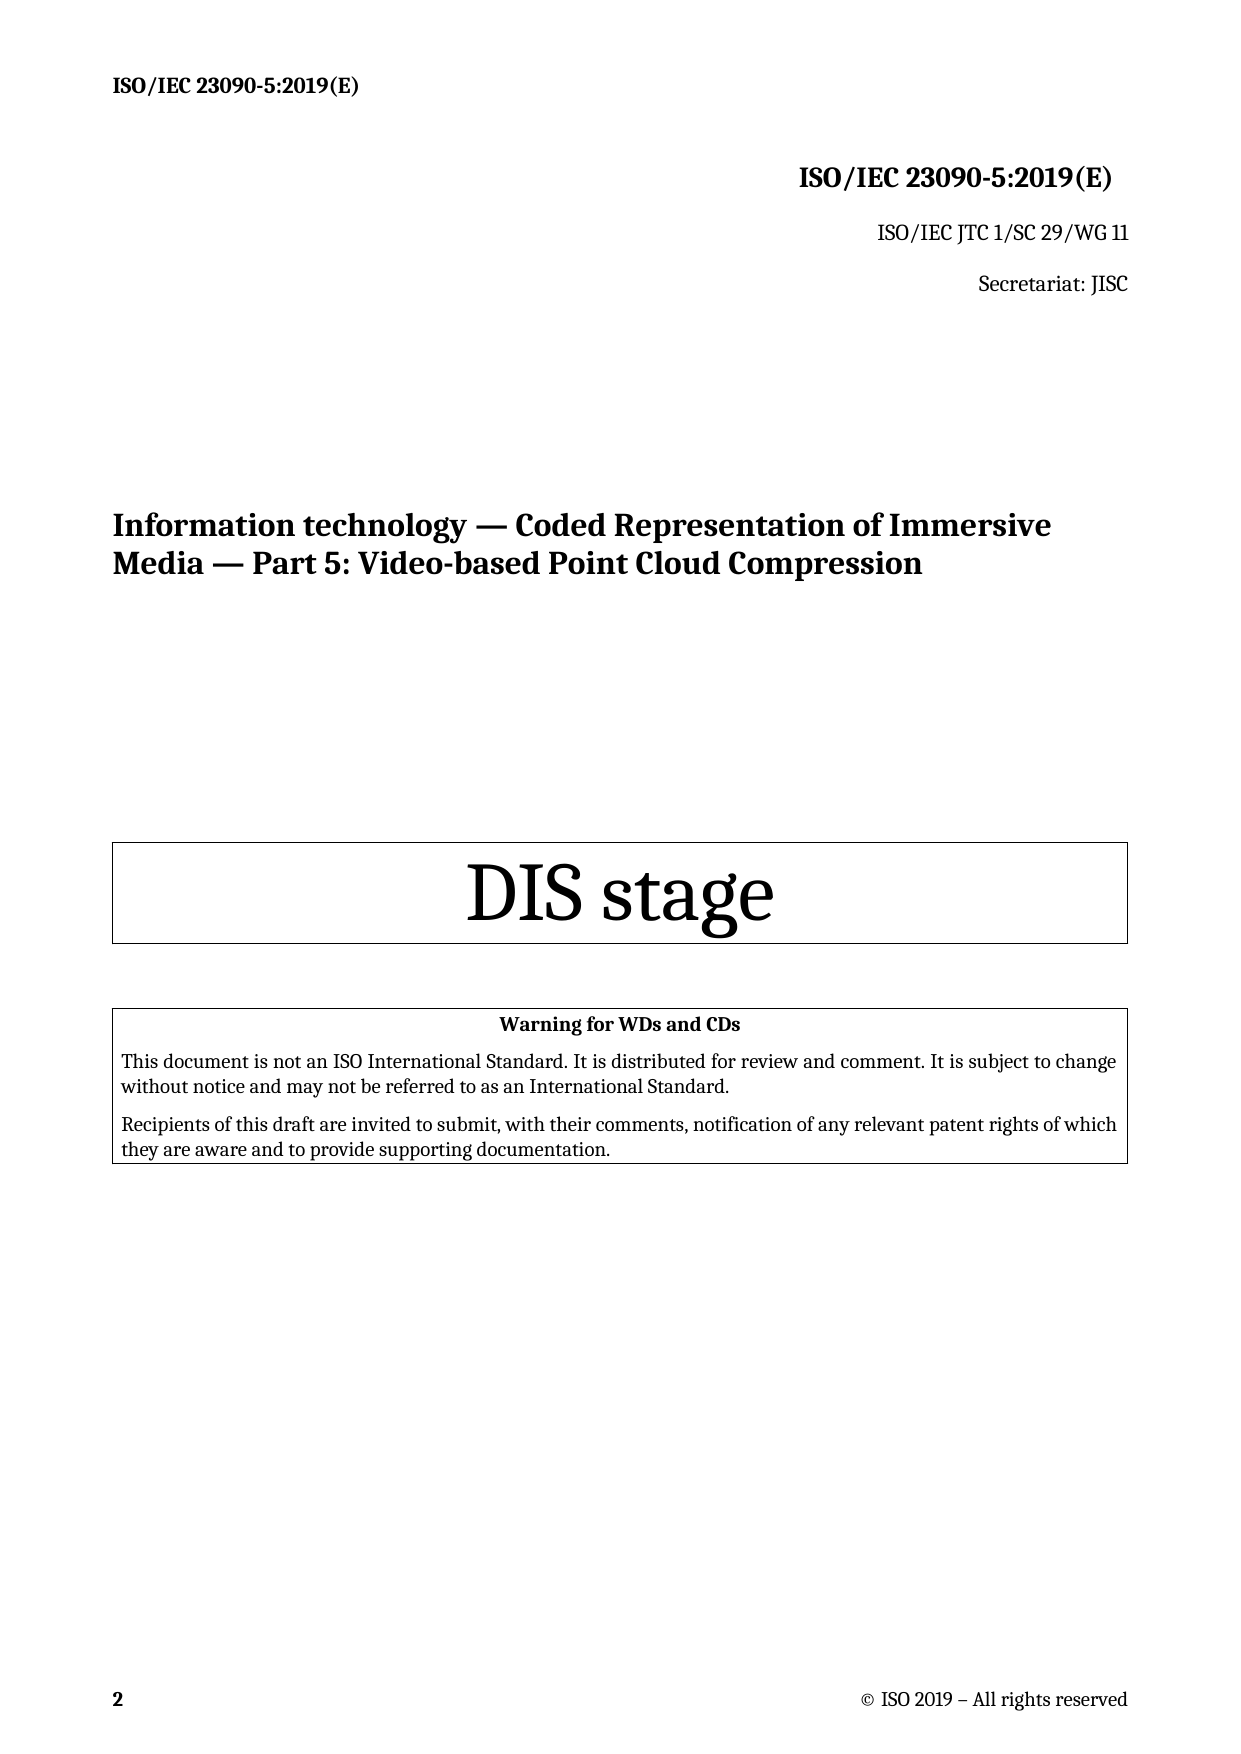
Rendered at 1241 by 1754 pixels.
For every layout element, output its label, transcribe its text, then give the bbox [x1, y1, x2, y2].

text Warning for WDs and CDs [113, 1009, 1127, 1036]
text ISO/IEC JTC 1/SC 29/WG 11 [112, 220, 1128, 246]
text Recipients of this draft are invited to submit, with their comments, notification of any relevant patent rights of which they are aware and to provide supporting documentation. [113, 1108, 1127, 1163]
text DIS stage [113, 843, 1127, 943]
text Information technology — Coded Representation of Immersive Media — Part 5: Video-based Point Cloud Compression [112, 506, 1128, 583]
text ISO/IEC 23090-5:2019(E) [112, 161, 1113, 195]
text This document is not an ISO International Standard. It is distributed for review and comment. It is subject to change without notice and may not be referred to as an International Standard. [113, 1046, 1127, 1099]
text Secretariat: JISC [112, 271, 1128, 298]
